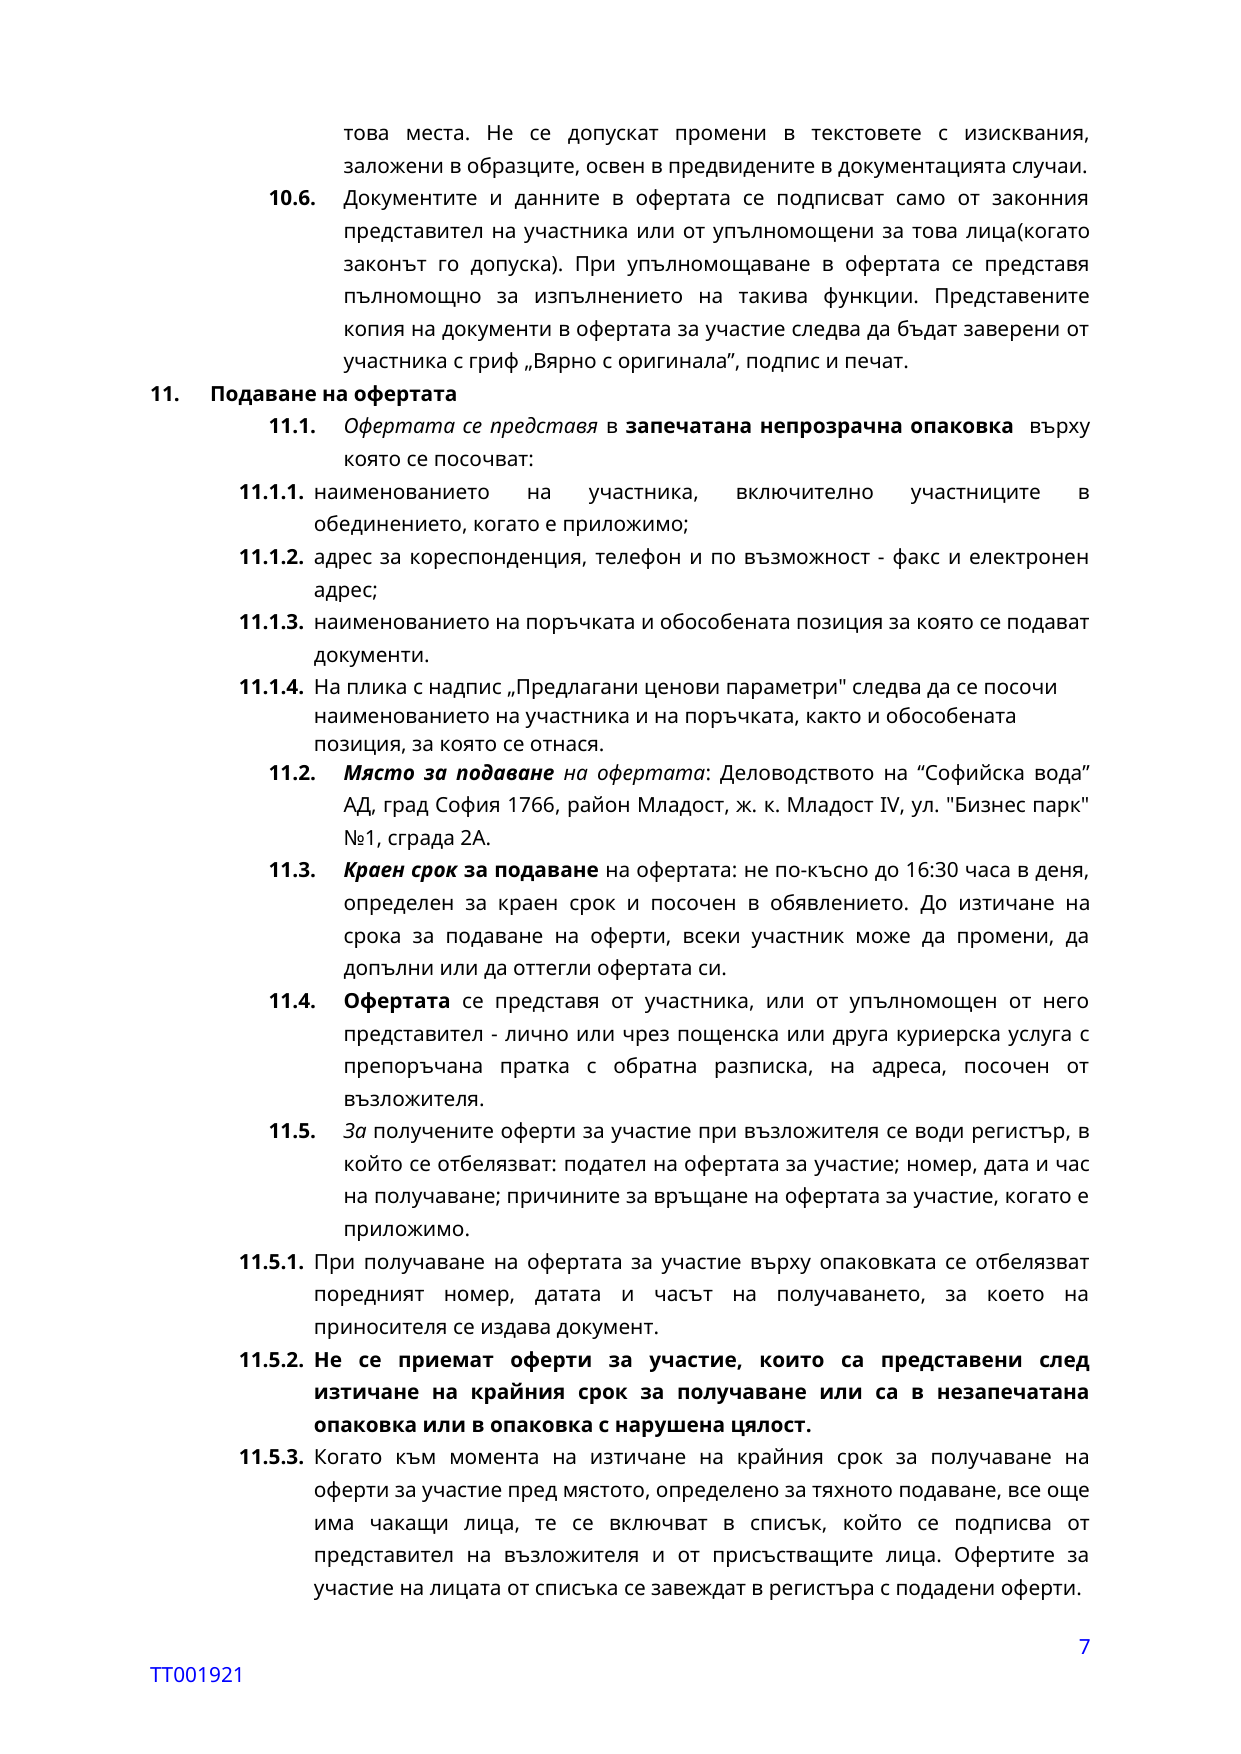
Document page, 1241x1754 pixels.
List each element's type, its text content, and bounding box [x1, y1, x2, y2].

list Подаване на офертата [150, 379, 1090, 407]
list Не се приемат оферти за участие, които са представени след изтичане на крайния срок за получаване или са в незапечатана опаковка или в опаковка с нарушена цялост. [239, 1345, 1090, 1438]
list наименованието на участника, включително участниците в обединението, когато е приложимо; [239, 477, 1090, 538]
list Документите и данните в офертата се подписват само от законния представител на участника или от упълномощени за това лица(когато законът го допуска). При упълномощаване в офертата се представя пълномощно за изпълнението на такива функции. Представените копия на документи в офертата за участие следва да бъдат заверени от участника с гриф „Вярно с оригинала”, подпис и печат. [268, 183, 1090, 375]
list При получаване на офертата за участие върху опаковката се отбелязват поредният номер, датата и часът на получаването, за което на приносителя се издава документ. [239, 1247, 1090, 1341]
list Място за подаване на офертата: Деловодството на “Софийска вода” АД, град София 1766, район Младост, ж. к. Младост ІV, ул. "Бизнес парк" №1, сграда 2А. [268, 758, 1090, 851]
list Офертата се представя в запечатана непрозрачна опаковка върху която се посочват: [268, 412, 1090, 473]
list Краен срок за подаване на офертата: не по-късно до 16:30 часа в деня, определен за краен срок и посочен в обявлението. До изтичане на срока за подаване на оферти, всеки участник може да промени, да допълни или да оттегли офертата си. [268, 856, 1090, 982]
list Когато към момента на изтичане на крайния срок за получаване на оферти за участие пред мястото, определено за тяхното подаване, все още има чакащи лица, те се включват в списък, който се подписва от представител на възложителя и от присъстващите лица. Офертите за участие на лицата от списъка се завеждат в регистъра с подадени оферти. [239, 1442, 1090, 1601]
list За получените оферти за участие при възложителя се води регистър, в който се отбелязват: подател на офертата за участие; номер, дата и час на получаване; причините за връщане на офертата за участие, когато е приложимо. [268, 1116, 1090, 1243]
list Офертата се представя от участника, или от упълномощен от него представител - лично или чрез пощенска или друга куриерска услуга с препоръчана пратка с обратна разписка, на адреса, посочен от възложителя. [268, 986, 1090, 1112]
list адрес за кореспонденция, телефон и по възможност - факс и електронен адрес; [239, 542, 1090, 603]
list На плика с надпис „Предлагани ценови параметри" следва да се посочи наименованието на участника и на поръчката, както и обособената позиция, за която се отнася. [239, 672, 1090, 758]
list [268, 118, 1090, 179]
list наименованието на поръчката и обособената позиция за която се подават документи. [239, 607, 1090, 668]
